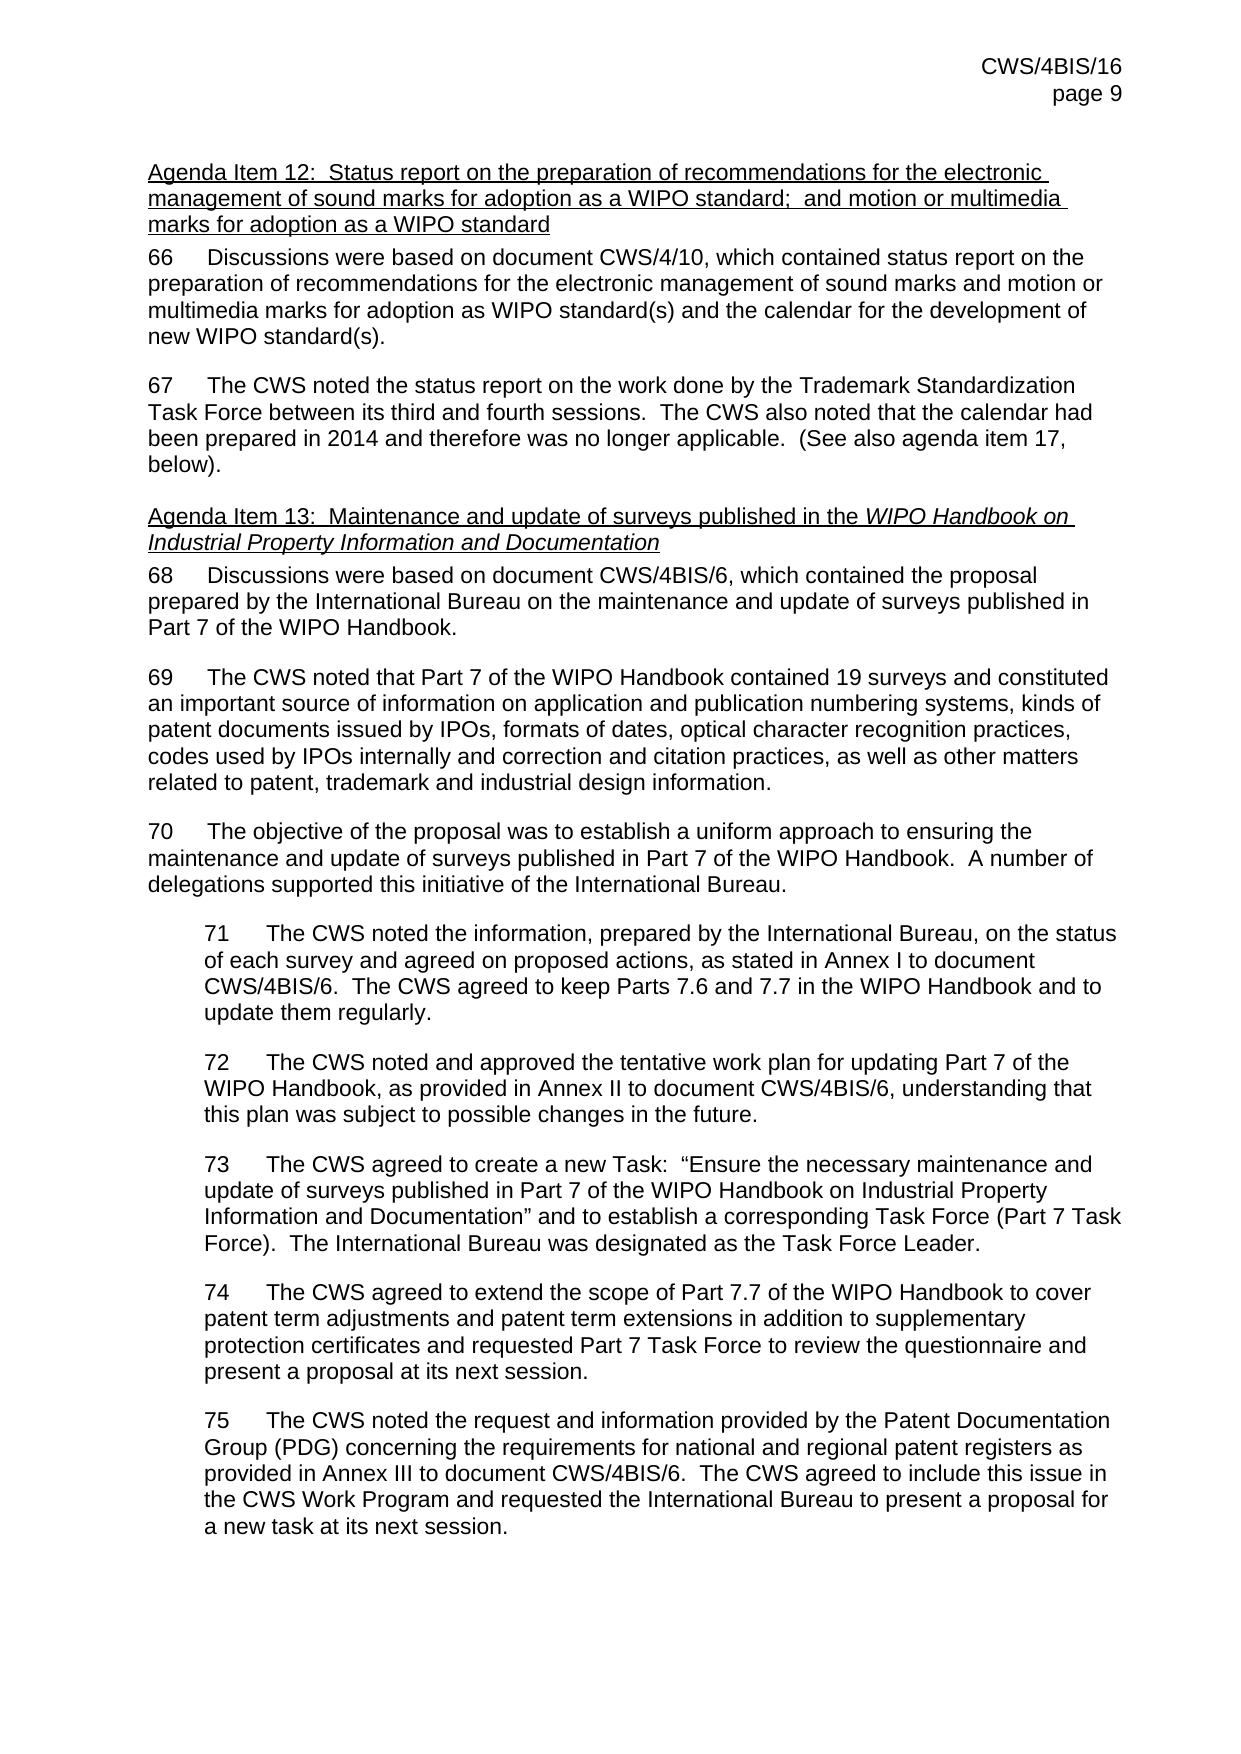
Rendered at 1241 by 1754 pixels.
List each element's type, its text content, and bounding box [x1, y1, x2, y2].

text Discussions were based on document CWS/4/10, which contained status report on the preparation of recommendations for the electronic management of sound marks and motion or multimedia marks for adoption as WIPO standard(s) and the calendar for the development of new WIPO standard(s). [148, 244, 1122, 349]
text The CWS agreed to create a new Task: “Ensure the necessary maintenance and update of surveys published in Part 7 of the WIPO Handbook on Industrial Property Information and Documentation” and to establish a corresponding Task Force (Part 7 Task Force). The International Bureau was designated as the Task Force Leader. [204, 1151, 1122, 1256]
text The CWS noted the information, prepared by the International Bureau, on the status of each survey and agreed on proposed actions, as stated in Annex I to document CWS/4BIS/6. The CWS agreed to keep Parts 7.6 and 7.7 in the WIPO Handbook and to update them regularly. [204, 920, 1122, 1026]
text The CWS agreed to extend the scope of Part 7.7 of the WIPO Handbook to cover patent term adjustments and patent term extensions in addition to supplementary protection certificates and requested Part 7 Task Force to review the questionnaire and present a proposal at its next session. [204, 1279, 1122, 1384]
subtitle Agenda Item 13: Maintenance and update of surveys published in the WIPO Handbook on Industrial Property Information and Documentation [148, 503, 1122, 555]
text The CWS noted the status report on the work done by the Trademark Standardization Task Force between its third and fourth sessions. The CWS also noted that the calendar had been prepared in 2014 and therefore was no longer applicable. (See also agenda item 17, below). [148, 372, 1122, 478]
text Discussions were based on document CWS/4BIS/6, which contained the proposal prepared by the International Bureau on the maintenance and update of surveys published in Part 7 of the WIPO Handbook. [148, 562, 1122, 641]
text The objective of the proposal was to establish a uniform approach to ensuring the maintenance and update of surveys published in Part 7 of the WIPO Handbook. A number of delegations supported this initiative of the International Bureau. [148, 818, 1122, 897]
text The CWS noted that Part 7 of the WIPO Handbook contained 19 surveys and constituted an important source of information on application and publication numbering systems, kinds of patent documents issued by IPOs, formats of dates, optical character recognition practices, codes used by IPOs internally and correction and citation practices, as well as other matters related to patent, trademark and industrial design information. [148, 663, 1122, 795]
text The CWS noted the request and information provided by the Patent Documentation Group (PDG) concerning the requirements for national and regional patent registers as provided in Annex III to document CWS/4BIS/6. The CWS agreed to include this issue in the CWS Work Program and requested the International Bureau to present a proposal for a new task at its next session. [204, 1407, 1122, 1539]
text The CWS noted and approved the tentative work plan for updating Part 7 of the WIPO Handbook, as provided in Annex II to document CWS/4BIS/6, understanding that this plan was subject to possible changes in the future. [204, 1048, 1122, 1128]
subtitle Agenda Item 12: Status report on the preparation of recommendations for the electronic management of sound marks for adoption as a WIPO standard; and motion or multimedia marks for adoption as a WIPO standard [148, 158, 1122, 238]
